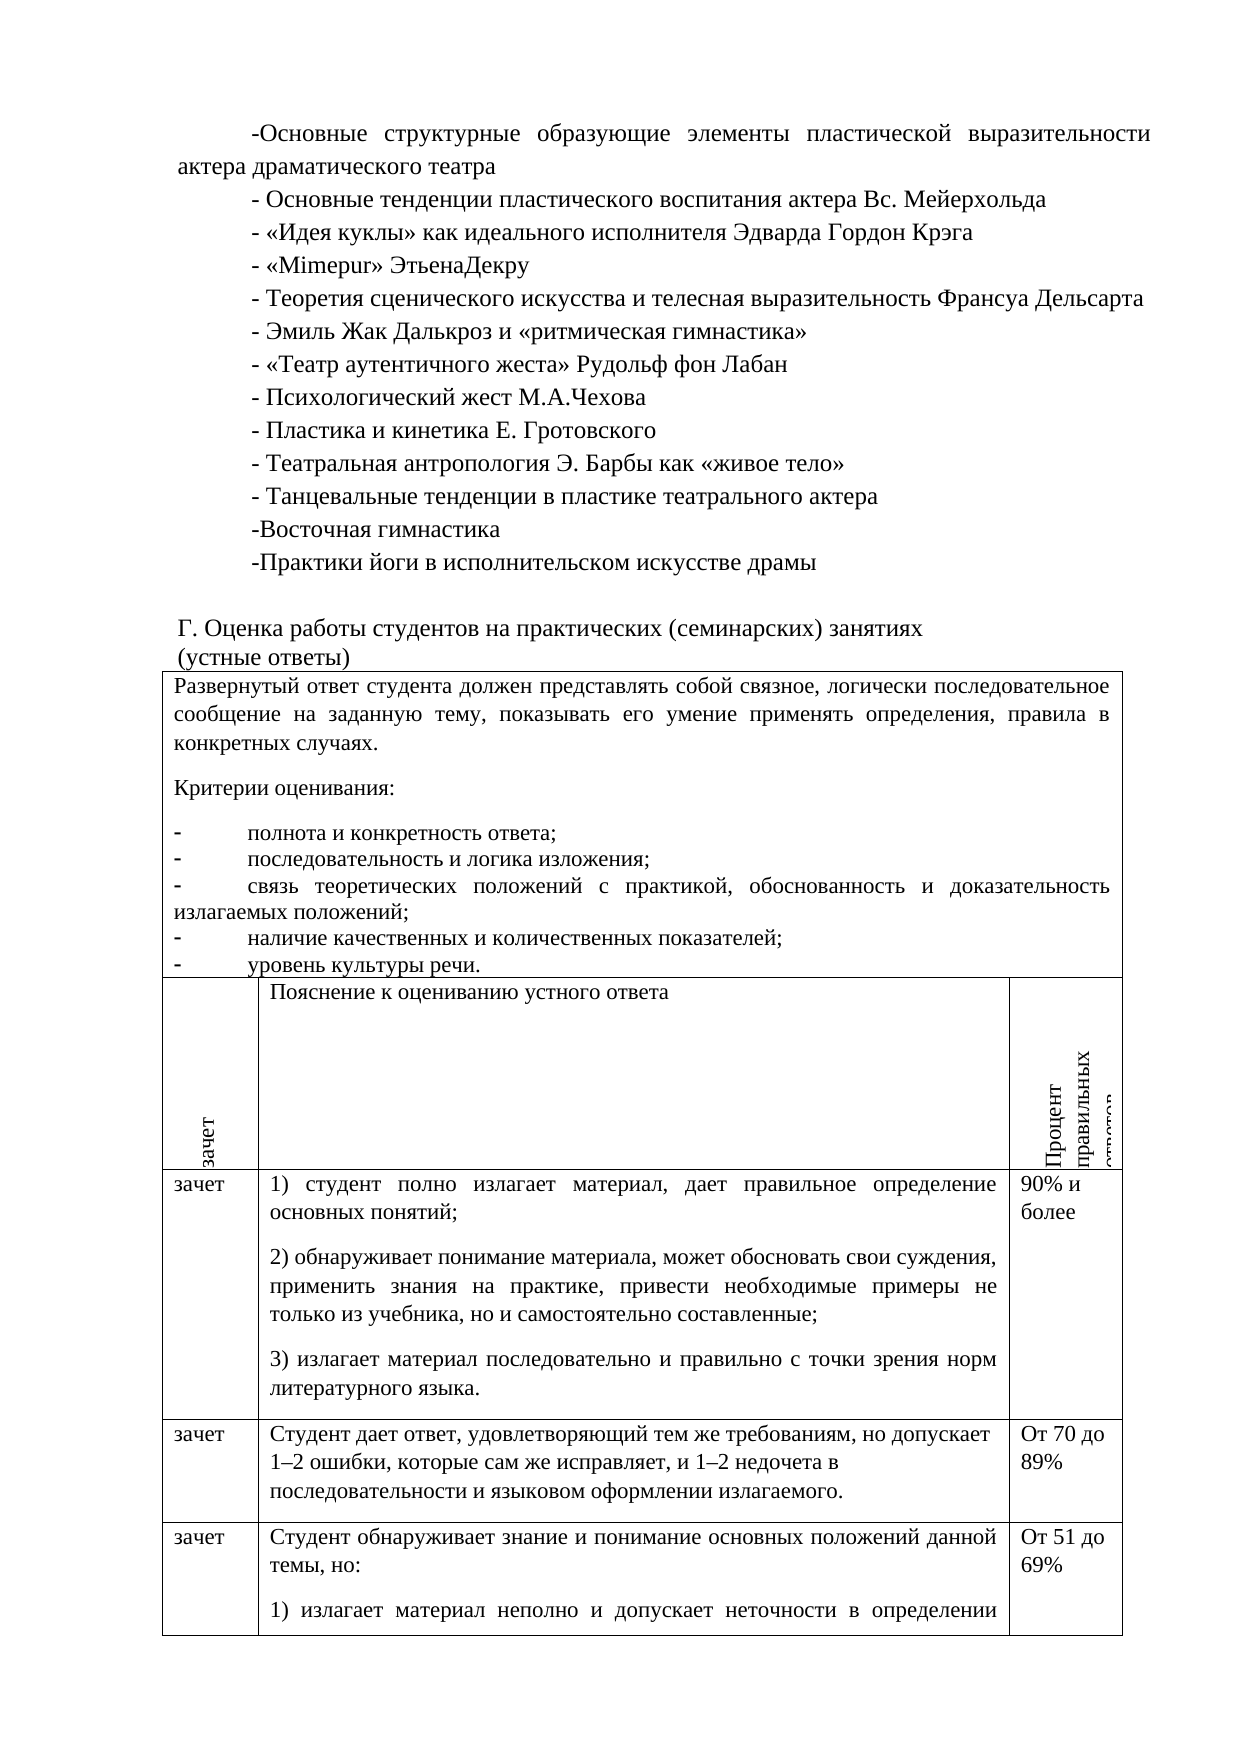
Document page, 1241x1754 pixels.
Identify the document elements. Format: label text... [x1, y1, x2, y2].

text - Теоретия сценического искусства и телесная выразительность Франсуа Дельсарта [177, 283, 1152, 312]
text Г. Оценка работы студентов на практических (семинарских) занятиях [177, 613, 1152, 642]
text - Пластика и кинетика Е. Гротовского [177, 415, 1152, 444]
text - Театральная антропология Э. Барбы как «живое тело» [177, 448, 1152, 477]
text -Основные структурные образующие элементы пластической выразительности актера драматического театра [177, 118, 1152, 180]
text - «Идея куклы» как идеального исполнителя Эдварда Гордон Крэга [177, 217, 1152, 246]
table_cell 1) студент полно излагает материал, дает правильное определение основных понятий; 2) обнаруживает понимание материала, может обосновать свои суждения, применить знания на практике, привести необходимые примеры не только из учебника, но и самостоятельно составленные; 3) излагает материал последовательно и правильно с точки зрения норм литературного языка. [259, 1170, 1009, 1419]
table_cell Процент правильных ответов [1010, 978, 1122, 1169]
table_cell зачет [163, 1420, 258, 1522]
text - «Театр аутентичного жеста» Рудольф фон Лабан [177, 349, 1152, 378]
text - Танцевальные тенденции в пластике театрального актера [177, 481, 1152, 510]
text - Эмиль Жак Далькроз и «ритмическая гимнастика» [177, 316, 1152, 345]
table_cell зачет [163, 1170, 258, 1419]
table_cell зачет [163, 978, 258, 1169]
table_cell Пояснение к оцениванию устного ответа [259, 978, 1009, 1169]
table_cell От 51 до 69% [1010, 1523, 1122, 1635]
table_cell Студент дает ответ, удовлетворяющий тем же требованиям, но допускает 1–2 ошибки, которые сам же исправляет, и 1–2 недочета в последовательности и языковом оформлении излагаемого. [259, 1420, 1009, 1522]
text -Практики йоги в исполнительском искусстве драмы [177, 547, 1152, 576]
text - Основные тенденции пластического воспитания актера Вс. Мейерхольда [177, 184, 1152, 213]
table_cell От 70 до 89% [1010, 1420, 1122, 1522]
table_header Развернутый ответ студента должен представлять собой связное, логически последовательное сообщение на заданную тему, показывать его умение применять определения, правила в конкретных случаях. Критерии оценивания: полнота и конкретность ответа; последовательность и логика изложения; связь теоретических положений с практикой, обоснованность и доказательность излагаемых положений; наличие качественных и количественных показателей; уровень культуры речи. [163, 672, 1122, 977]
text -Восточная гимнастика [177, 514, 1152, 543]
text - Психологический жест М.А.Чехова [177, 382, 1152, 411]
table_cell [259, 1523, 1009, 1635]
table_cell 90% и более [1010, 1170, 1122, 1419]
text - «Mimepur» ЭтьенаДекру [177, 250, 1152, 279]
text (устные ответы) [177, 642, 1152, 671]
table_cell зачет [163, 1523, 258, 1635]
